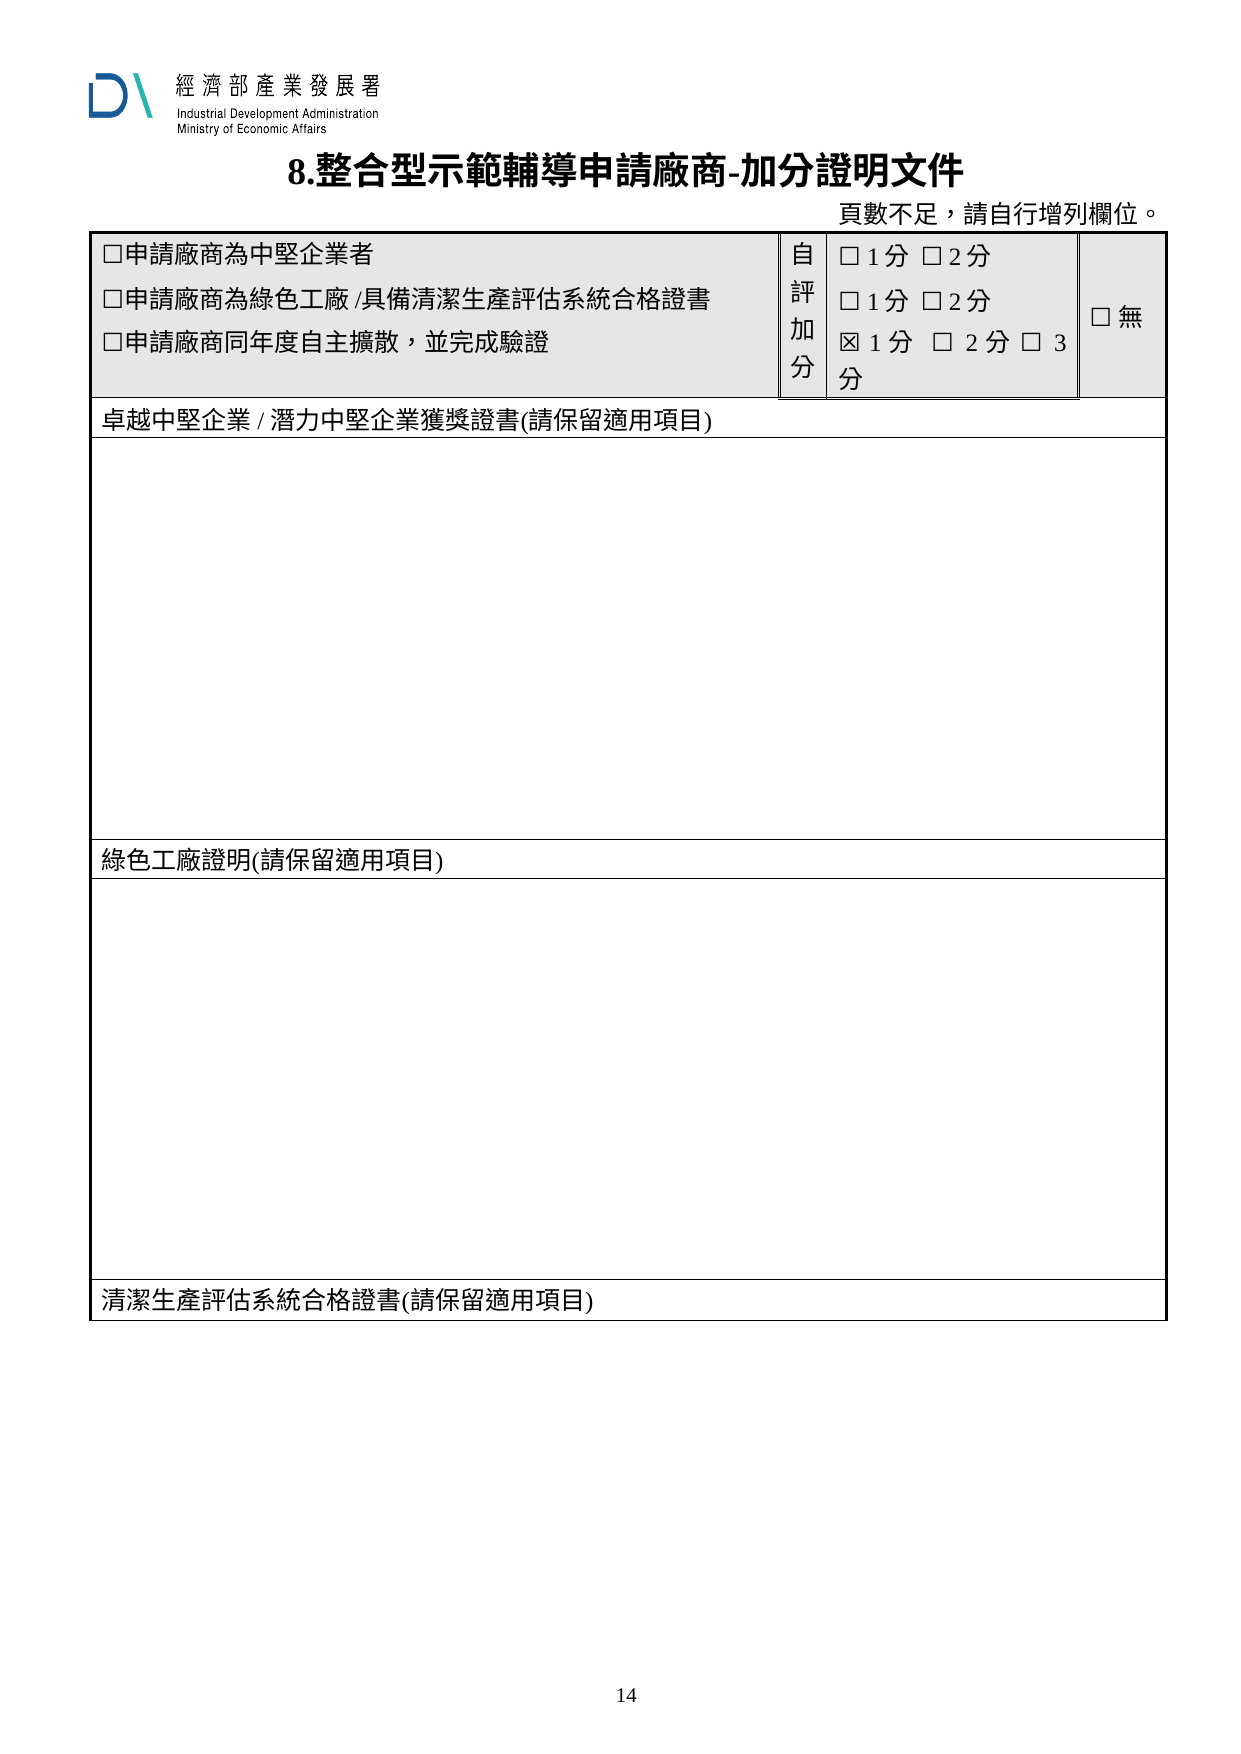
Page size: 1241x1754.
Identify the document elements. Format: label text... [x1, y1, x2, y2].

picture [88, 73, 380, 136]
text 8.整合型示範輔導申請廠商-加分證明文件 [89, 141, 1163, 195]
table_cell 卓越中堅企業 / 潛力中堅企業獲獎證書(請保留適用項目) [92, 398, 1165, 437]
table_cell [92, 879, 1165, 1279]
table_header 1分 2分 [827, 234, 1077, 276]
table_cell 申請廠商為綠色工廠 /具備清潔生產評估系統合格證書 [92, 276, 778, 321]
table_cell 清潔生產評估系統合格證書(請保留適用項目) [92, 1280, 1165, 1320]
table_cell 1分 2分 3分 [827, 321, 1077, 397]
table_cell [92, 438, 1165, 839]
table_cell 綠色工廠證明(請保留適用項目) [92, 840, 1165, 877]
table_cell 申請廠商同年度自主擴散，並完成驗證 [92, 321, 778, 397]
table_header 自評加分 [781, 234, 826, 397]
table_cell 1分 2分 [827, 276, 1077, 321]
table_header 申請廠商為中堅企業者 [92, 234, 778, 276]
text 頁數不足，請自行增列欄位。 [89, 195, 1163, 231]
table_header 無 [1080, 234, 1165, 397]
